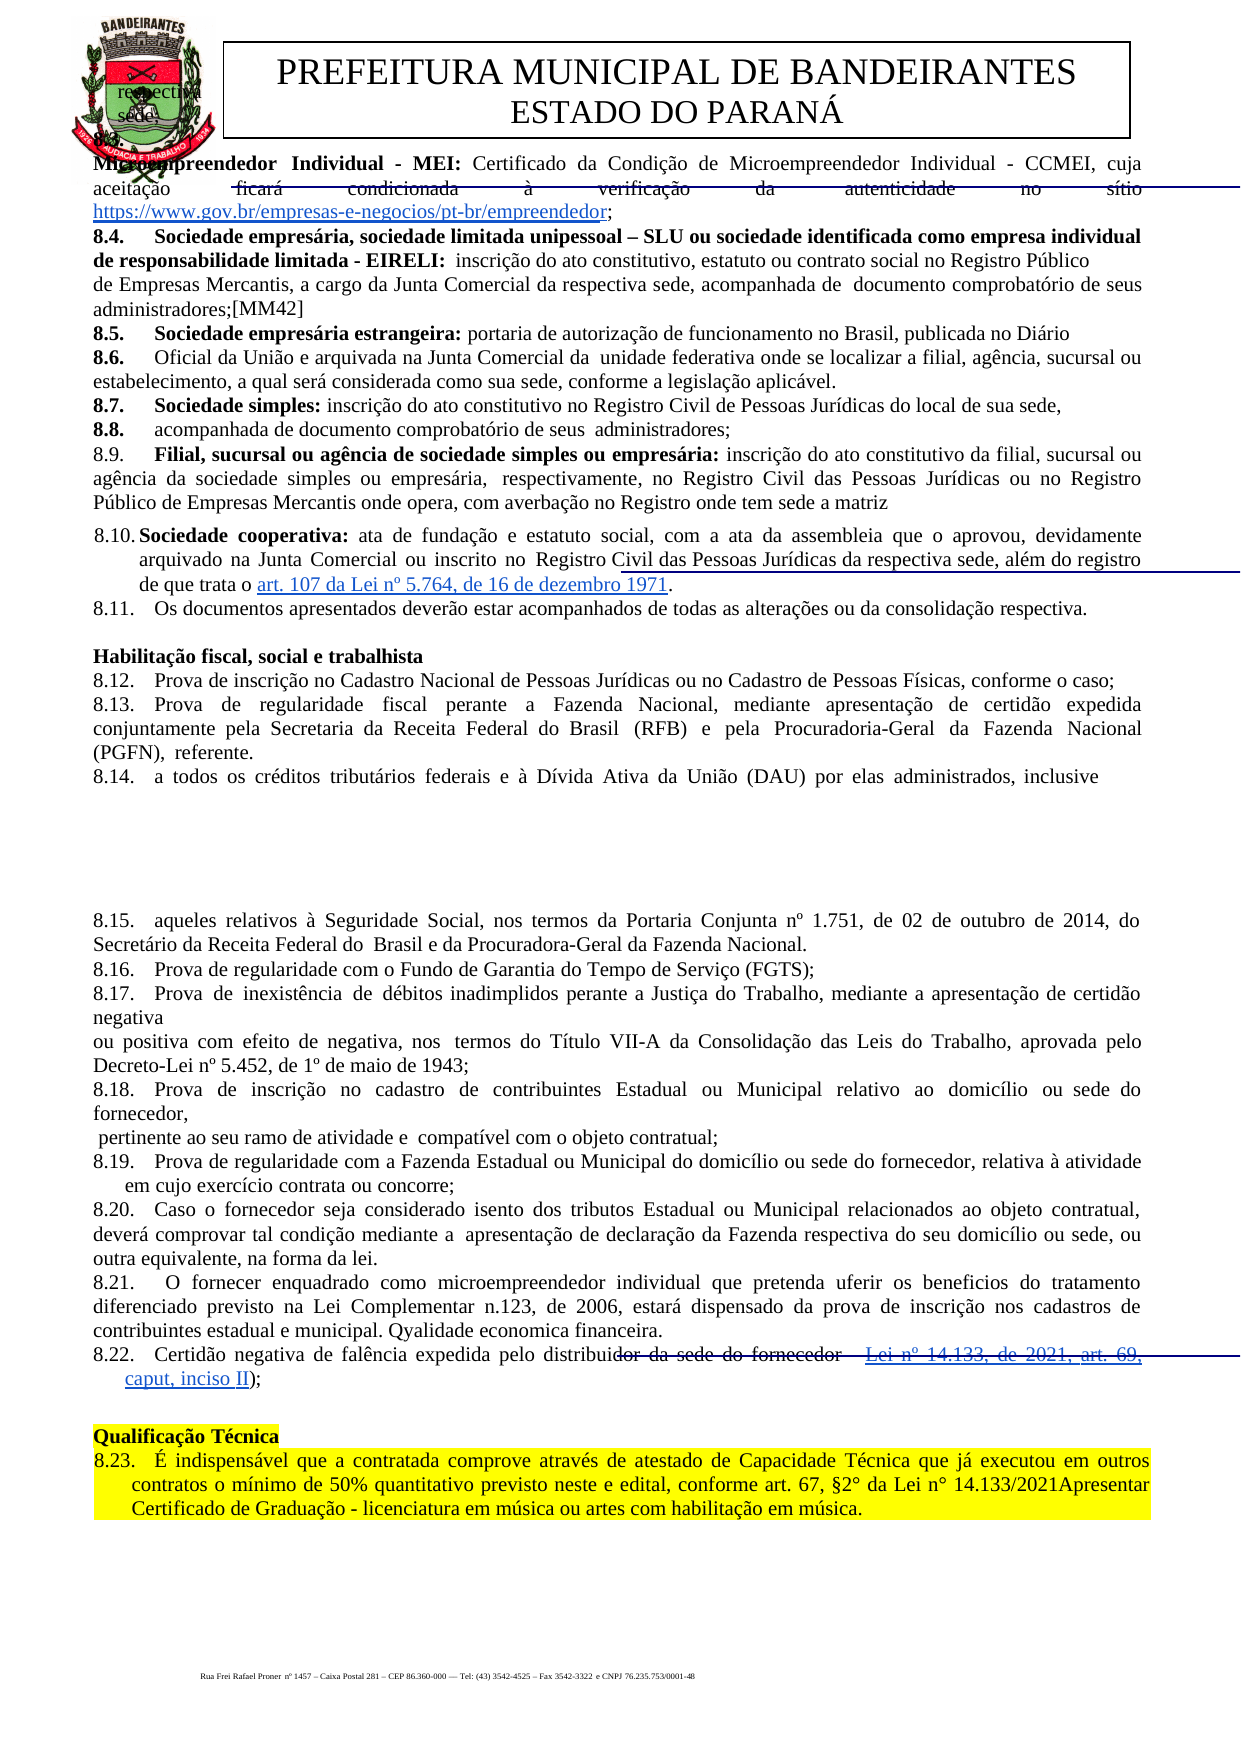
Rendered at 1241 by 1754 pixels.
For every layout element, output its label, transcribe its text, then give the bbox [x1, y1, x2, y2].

list Caso o fornecedor seja considerado isento dos tributos Estadual ou Municipal relacionados ao objeto contratual, deverá comprovar tal condição mediante a apresentação de declaração da Fazenda respectiva do seu domicílio ou sede, ou outra equivalente, na forma da lei. [93, 1197, 1142, 1269]
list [93, 79, 1151, 127]
list Microempreendedor Individual - MEI: Certificado da Condição de Microempreendedor Individual - CCMEI, cuja aceitação ficará condicionada à verificação da autenticidade no sítio https://www.gov.br/empresas-e-negocios/pt-br/empreendedor; [93, 127, 1142, 223]
list Prova de regularidade fiscal perante a Fazenda Nacional, mediante apresentação de certidão expedida conjuntamente pela Secretaria da Receita Federal do Brasil (RFB) e pela Procuradoria-Geral da Fazenda Nacional (PGFN), referente. [93, 692, 1142, 764]
list Sociedade empresária, sociedade limitada unipessoal – SLU ou sociedade identificada como empresa individual de responsabilidade limitada - EIRELI: inscrição do ato constitutivo, estatuto ou contrato social no Registro Público [93, 223, 1142, 272]
list ou positiva com efeito de negativa, nos termos do Título VII-A da Consolidação das Leis do Trabalho, aprovada pelo Decreto-Lei nº 5.452, de 1º de maio de 1943; [93, 1029, 1142, 1077]
list É indispensável que a contratada comprove através de atestado de Capacidade Técnica que já executou em outros contratos o mínimo de 50% quantitativo previsto neste e edital, conforme art. 67, §2° da Lei n° 14.133/2021Apresentar Certificado de Graduação - licenciatura em música ou artes com habilitação em música. [94, 1448, 1151, 1520]
list Filial, sucursal ou agência de sociedade simples ou empresária: inscrição do ato constitutivo da filial, sucursal ou agência da sociedade simples ou empresária, respectivamente, no Registro Civil das Pessoas Jurídicas ou no Registro Público de Empresas Mercantis onde opera, com averbação no Registro onde tem sede a matriz [93, 442, 1142, 514]
list Os documentos apresentados deverão estar acompanhados de todas as alterações ou da consolidação respectiva. [93, 596, 1151, 619]
list aqueles relativos à Seguridade Social, nos termos da Portaria Conjunta nº 1.751, de 02 de outubro de 2014, do Secretário da Receita Federal do Brasil e da Procuradora-Geral da Fazenda Nacional. [93, 908, 1142, 956]
list O fornecer enquadrado como microempreendedor individual que pretenda uferir os beneficios do tratamento diferenciado previsto na Lei Complementar n.123, de 2006, estará dispensado da prova de inscrição nos cadastros de contribuintes estadual e municipal. Qyalidade economica financeira. [93, 1269, 1142, 1342]
list Prova de inscrição no Cadastro Nacional de Pessoas Jurídicas ou no Cadastro de Pessoas Físicas, conforme o caso; [93, 668, 1151, 692]
list pertinente ao seu ramo de atividade e compatível com o objeto contratual; [93, 1125, 1142, 1149]
list Prova de inscrição no cadastro de contribuintes Estadual ou Municipal relativo ao domicílio ou sede do fornecedor, [93, 1077, 1142, 1125]
list Certidão negativa de falência expedida pelo distribuidor da sede do fornecedor - Lei nº 14.133, de 2021, art. 69, caput, inciso II); [93, 1342, 1142, 1390]
list de Empresas Mercantis, a cargo da Junta Comercial da respectiva sede, acompanhada de documento comprobatório de seus administradores;[MM42] [93, 272, 1142, 321]
list Oficial da União e arquivada na Junta Comercial da unidade federativa onde se localizar a filial, agência, sucursal ou estabelecimento, a qual será considerada como sua sede, conforme a legislação aplicável. [93, 345, 1142, 393]
picture [70, 16, 216, 185]
list Sociedade empresária estrangeira: portaria de autorização de funcionamento no Brasil, publicada no Diário [93, 321, 1142, 345]
list a todos os créditos tributários federais e à Dívida Ativa da União (DAU) por elas administrados, inclusive [93, 764, 1142, 788]
list acompanhada de documento comprobatório de seus administradores; [93, 417, 1142, 441]
list Sociedade cooperativa: ata de fundação e estatuto social, com a ata da assembleia que o aprovou, devidamente arquivado na Junta Comercial ou inscrito no Registro Civil das Pessoas Jurídicas da respectiva sede, além do registro de que trata o art. 107 da Lei nº 5.764, de 16 de dezembro 1971. [94, 523, 1142, 596]
subtitle Habilitação fiscal, social e trabalhista [93, 644, 1151, 668]
list Prova de inexistência de débitos inadimplidos perante a Justiça do Trabalho, mediante a apresentação de certidão negativa [93, 981, 1142, 1029]
text Qualificação Técnica [93, 1423, 1151, 1448]
list Prova de regularidade com a Fazenda Estadual ou Municipal do domicílio ou sede do fornecedor, relativa à atividade em cujo exercício contrata ou concorre; [93, 1149, 1142, 1197]
list Sociedade simples: inscrição do ato constitutivo no Registro Civil de Pessoas Jurídicas do local de sua sede, [93, 393, 1142, 417]
list Prova de regularidade com o Fundo de Garantia do Tempo de Serviço (FGTS); [93, 957, 1142, 981]
